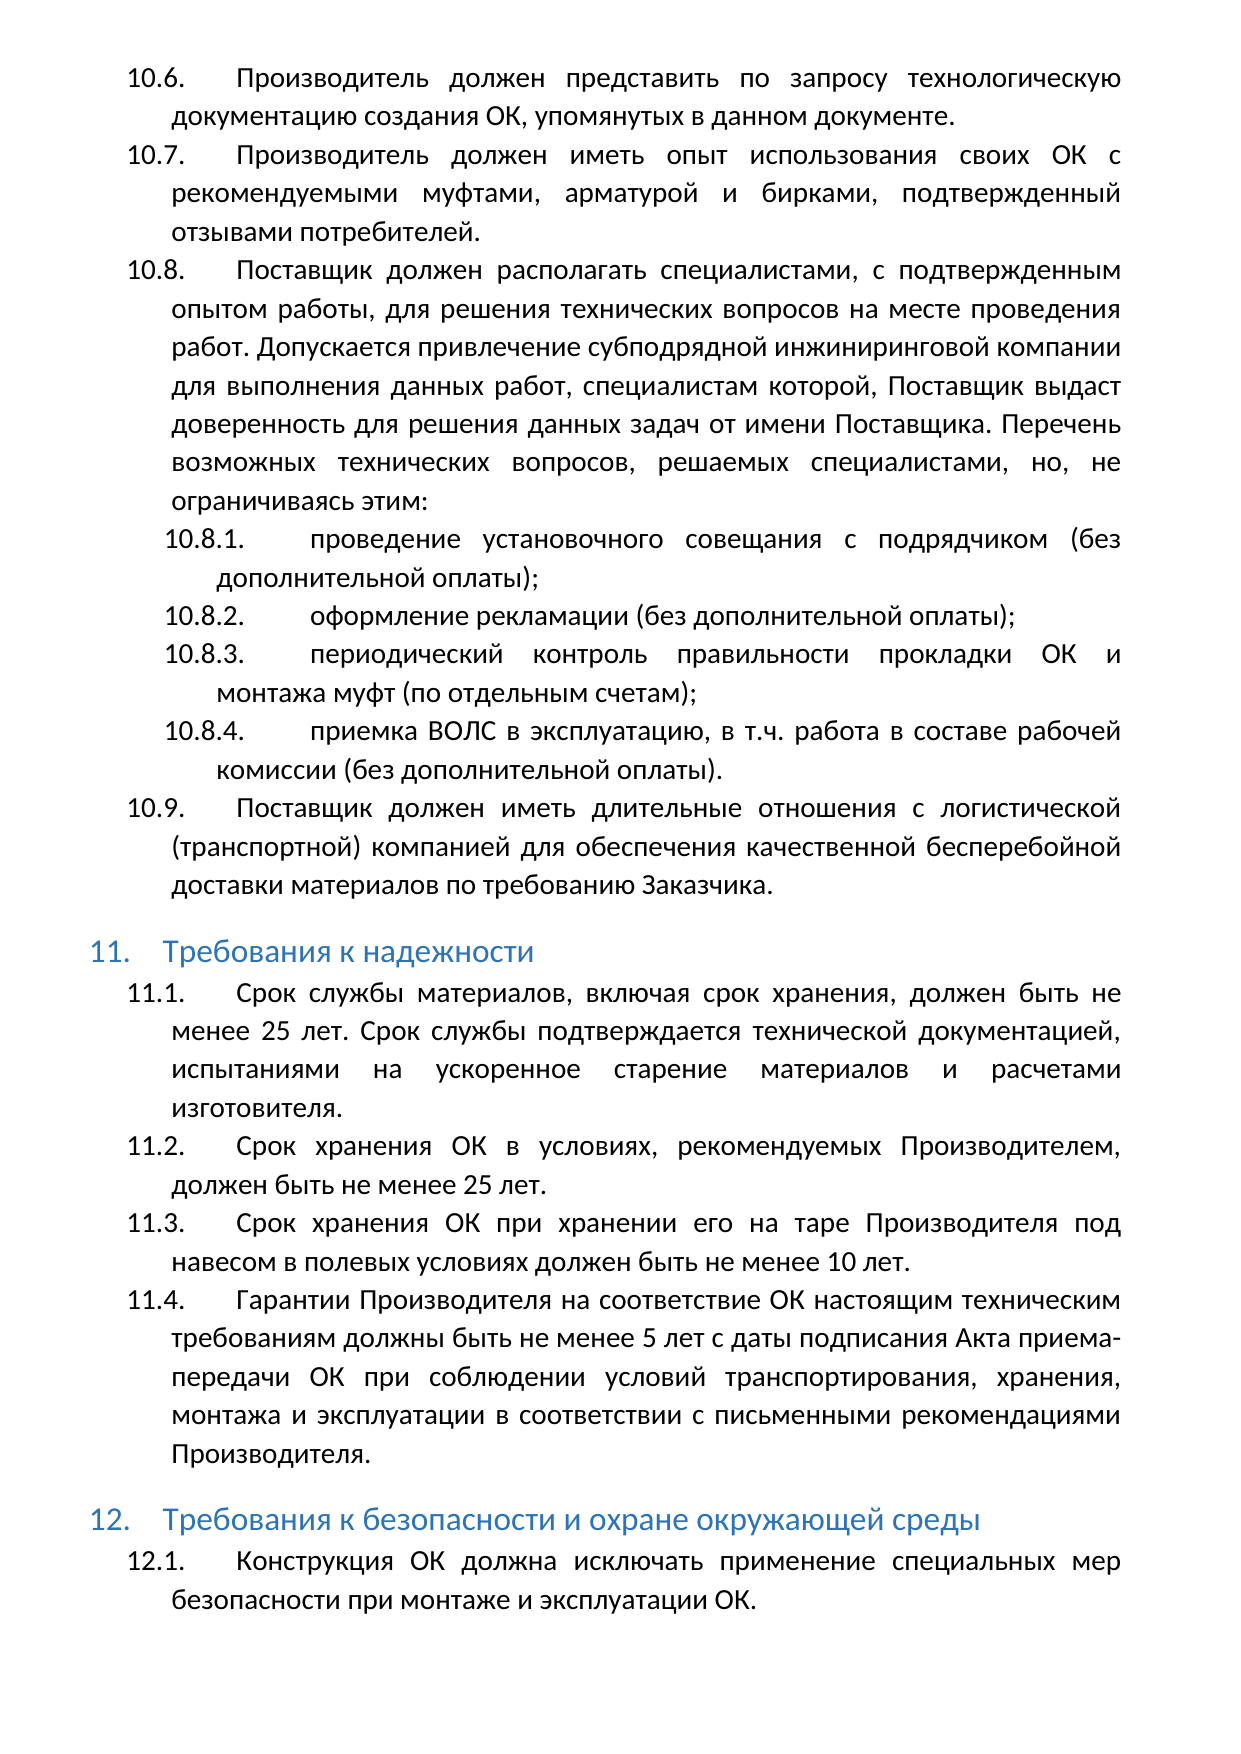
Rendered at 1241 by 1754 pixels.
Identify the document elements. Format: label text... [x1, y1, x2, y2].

list Конструкция ОК должна исключать применение специальных мер безопасности при монтаже и эксплуатации ОК. [126, 1542, 1122, 1616]
list Поставщик должен располагать специалистами, с подтвержденным опытом работы, для решения технических вопросов на месте проведения работ. Допускается привлечение субподрядной инжиниринговой компании для выполнения данных работ, специалистам которой, Поставщик выдаст доверенность для решения данных задач от имени Поставщика. Перечень возможных технических вопросов, решаемых специалистами, но, не ограничиваясь этим: [126, 251, 1122, 517]
list Требования к безопасности и охране окружающей среды [89, 1498, 1122, 1539]
list проведение установочного совещания с подрядчиком (без дополнительной оплаты); [164, 520, 1122, 594]
list Срок хранения ОК при хранении его на таре Производителя под навесом в полевых условиях должен быть не менее 10 лет. [126, 1204, 1122, 1278]
list Поставщик должен иметь длительные отношения с логистической (транспортной) компанией для обеспечения качественной бесперебойной доставки материалов по требованию Заказчика. [126, 789, 1122, 902]
list Срок службы материалов, включая срок хранения, должен быть не менее 25 лет. Срок службы подтверждается технической документацией, испытаниями на ускоренное старение материалов и расчетами изготовителя. [126, 974, 1122, 1124]
list Срок хранения ОК в условиях, рекомендуемых Производителем, должен быть не менее 25 лет. [126, 1127, 1122, 1201]
list Требования к надежности [89, 930, 1122, 970]
list Гарантии Производителя на соответствие ОК настоящим техническим требованиям должны быть не менее 5 лет с даты подписания Акта приема-передачи ОК при соблюдении условий транспортирования, хранения, монтажа и эксплуатации в соответствии с письменными рекомендациями Производителя. [126, 1281, 1122, 1471]
list оформление рекламации (без дополнительной оплаты); [164, 597, 1122, 633]
list Производитель должен иметь опыт использования своих ОК с рекомендуемыми муфтами, арматурой и бирками, подтвержденный отзывами потребителей. [126, 136, 1122, 248]
list Производитель должен представить по запросу технологическую документацию создания ОК, упомянутых в данном документе. [126, 59, 1122, 133]
list приемка ВОЛС в эксплуатацию, в т.ч. работа в составе рабочей комиссии (без дополнительной оплаты). [164, 712, 1122, 787]
list периодический контроль правильности прокладки ОК и монтажа муфт (по отдельным счетам); [164, 636, 1122, 710]
